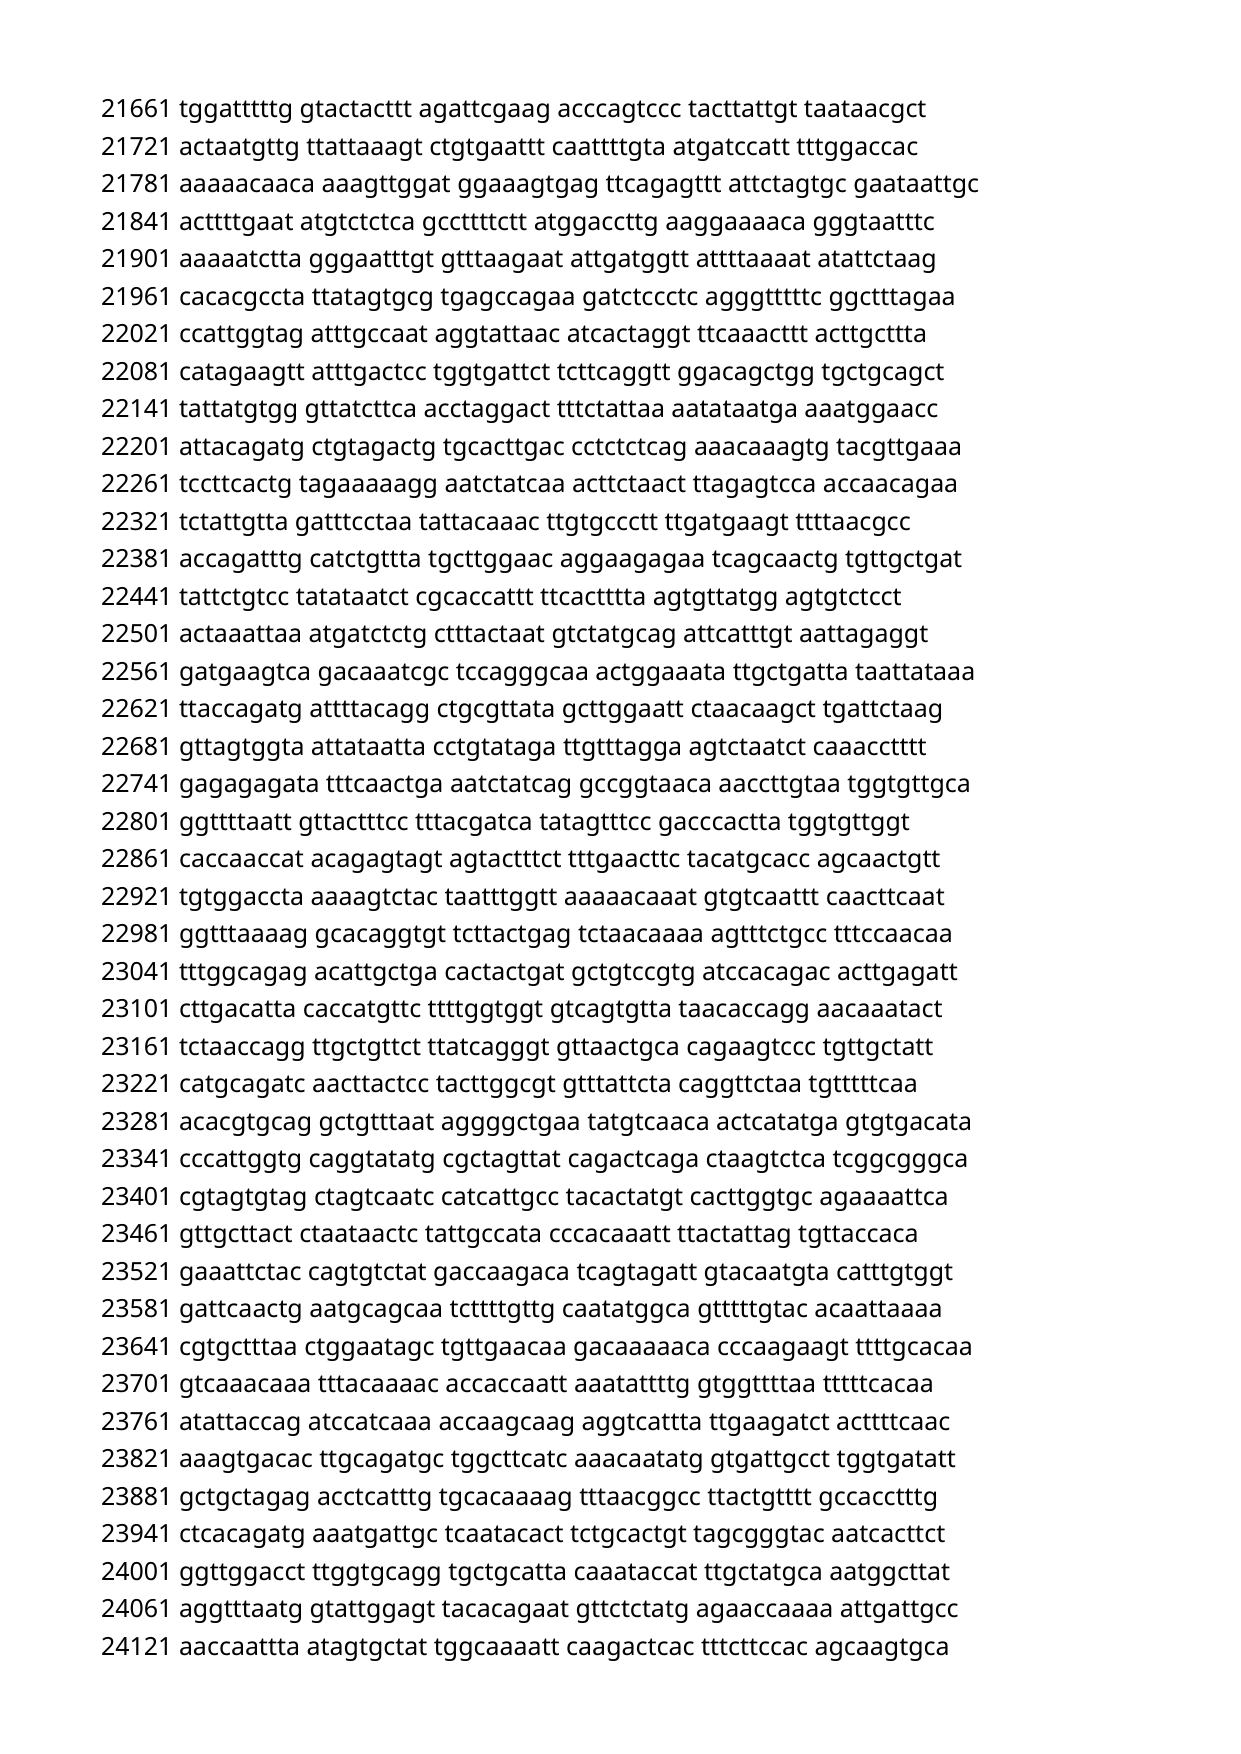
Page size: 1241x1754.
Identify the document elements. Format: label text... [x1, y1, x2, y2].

text 21901 aaaaatctta gggaatttgt gtttaagaat attgatggtt attttaaaat atattctaag [75, 239, 1165, 277]
text 22021 ccattggtag atttgccaat aggtattaac atcactaggt ttcaaacttt acttgcttta [75, 314, 1165, 352]
text 23401 cgtagtgtag ctagtcaatc catcattgcc tacactatgt cacttggtgc agaaaattca [75, 1177, 1165, 1214]
text 23101 cttgacatta caccatgttc ttttggtggt gtcagtgtta taacaccagg aacaaatact [75, 989, 1165, 1027]
text 22981 ggtttaaaag gcacaggtgt tcttactgag tctaacaaaa agtttctgcc tttccaacaa [75, 914, 1165, 952]
text 22681 gttagtggta attataatta cctgtataga ttgtttagga agtctaatct caaacctttt [75, 727, 1165, 764]
text 22441 tattctgtcc tatataatct cgcaccattt ttcactttta agtgttatgg agtgtctcct [75, 577, 1165, 614]
text 23281 acacgtgcag gctgtttaat aggggctgaa tatgtcaaca actcatatga gtgtgacata [75, 1102, 1165, 1139]
text 23581 gattcaactg aatgcagcaa tcttttgttg caatatggca gtttttgtac acaattaaaa [75, 1289, 1165, 1327]
text 23521 gaaattctac cagtgtctat gaccaagaca tcagtagatt gtacaatgta catttgtggt [75, 1252, 1165, 1289]
text 22621 ttaccagatg attttacagg ctgcgttata gcttggaatt ctaacaagct tgattctaag [75, 689, 1165, 727]
text 23221 catgcagatc aacttactcc tacttggcgt gtttattcta caggttctaa tgtttttcaa [75, 1064, 1165, 1102]
text 22741 gagagagata tttcaactga aatctatcag gccggtaaca aaccttgtaa tggtgttgca [75, 764, 1165, 802]
text 22561 gatgaagtca gacaaatcgc tccagggcaa actggaaata ttgctgatta taattataaa [75, 652, 1165, 689]
text 22261 tccttcactg tagaaaaagg aatctatcaa acttctaact ttagagtcca accaacagaa [75, 464, 1165, 502]
text 23701 gtcaaacaaa tttacaaaac accaccaatt aaatattttg gtggttttaa tttttcacaa [75, 1364, 1165, 1402]
text 22081 catagaagtt atttgactcc tggtgattct tcttcaggtt ggacagctgg tgctgcagct [75, 352, 1165, 389]
text 23461 gttgcttact ctaataactc tattgccata cccacaaatt ttactattag tgttaccaca [75, 1214, 1165, 1252]
text 23881 gctgctagag acctcatttg tgcacaaaag tttaacggcc ttactgtttt gccacctttg [75, 1477, 1165, 1514]
text 21721 actaatgttg ttattaaagt ctgtgaattt caattttgta atgatccatt tttggaccac [75, 127, 1165, 164]
text 22921 tgtggaccta aaaagtctac taatttggtt aaaaacaaat gtgtcaattt caacttcaat [75, 877, 1165, 914]
text 21961 cacacgccta ttatagtgcg tgagccagaa gatctccctc agggtttttc ggctttagaa [75, 277, 1165, 314]
text 21661 tggatttttg gtactacttt agattcgaag acccagtccc tacttattgt taataacgct [75, 89, 1165, 127]
text 22861 caccaaccat acagagtagt agtactttct tttgaacttc tacatgcacc agcaactgtt [75, 839, 1165, 877]
text 22321 tctattgtta gatttcctaa tattacaaac ttgtgccctt ttgatgaagt ttttaacgcc [75, 502, 1165, 539]
text 24001 ggttggacct ttggtgcagg tgctgcatta caaataccat ttgctatgca aatggcttat [75, 1552, 1165, 1589]
text 22501 actaaattaa atgatctctg ctttactaat gtctatgcag attcatttgt aattagaggt [75, 614, 1165, 652]
text 23341 cccattggtg caggtatatg cgctagttat cagactcaga ctaagtctca tcggcgggca [75, 1139, 1165, 1177]
text 24121 aaccaattta atagtgctat tggcaaaatt caagactcac tttcttccac agcaagtgca [75, 1627, 1165, 1664]
text 23161 tctaaccagg ttgctgttct ttatcagggt gttaactgca cagaagtccc tgttgctatt [75, 1027, 1165, 1064]
text 22201 attacagatg ctgtagactg tgcacttgac cctctctcag aaacaaagtg tacgttgaaa [75, 427, 1165, 464]
text 23821 aaagtgacac ttgcagatgc tggcttcatc aaacaatatg gtgattgcct tggtgatatt [75, 1439, 1165, 1477]
text 22381 accagatttg catctgttta tgcttggaac aggaagagaa tcagcaactg tgttgctgat [75, 539, 1165, 577]
text 23041 tttggcagag acattgctga cactactgat gctgtccgtg atccacagac acttgagatt [75, 952, 1165, 989]
text 21781 aaaaacaaca aaagttggat ggaaagtgag ttcagagttt attctagtgc gaataattgc [75, 164, 1165, 202]
text 23641 cgtgctttaa ctggaatagc tgttgaacaa gacaaaaaca cccaagaagt ttttgcacaa [75, 1327, 1165, 1364]
text 21841 acttttgaat atgtctctca gccttttctt atggaccttg aaggaaaaca gggtaatttc [75, 202, 1165, 239]
text 23761 atattaccag atccatcaaa accaagcaag aggtcattta ttgaagatct acttttcaac [75, 1402, 1165, 1439]
text 24061 aggtttaatg gtattggagt tacacagaat gttctctatg agaaccaaaa attgattgcc [75, 1589, 1165, 1627]
text 22141 tattatgtgg gttatcttca acctaggact tttctattaa aatataatga aaatggaacc [75, 389, 1165, 427]
text 23941 ctcacagatg aaatgattgc tcaatacact tctgcactgt tagcgggtac aatcacttct [75, 1514, 1165, 1552]
text 22801 ggttttaatt gttactttcc tttacgatca tatagtttcc gacccactta tggtgttggt [75, 802, 1165, 839]
